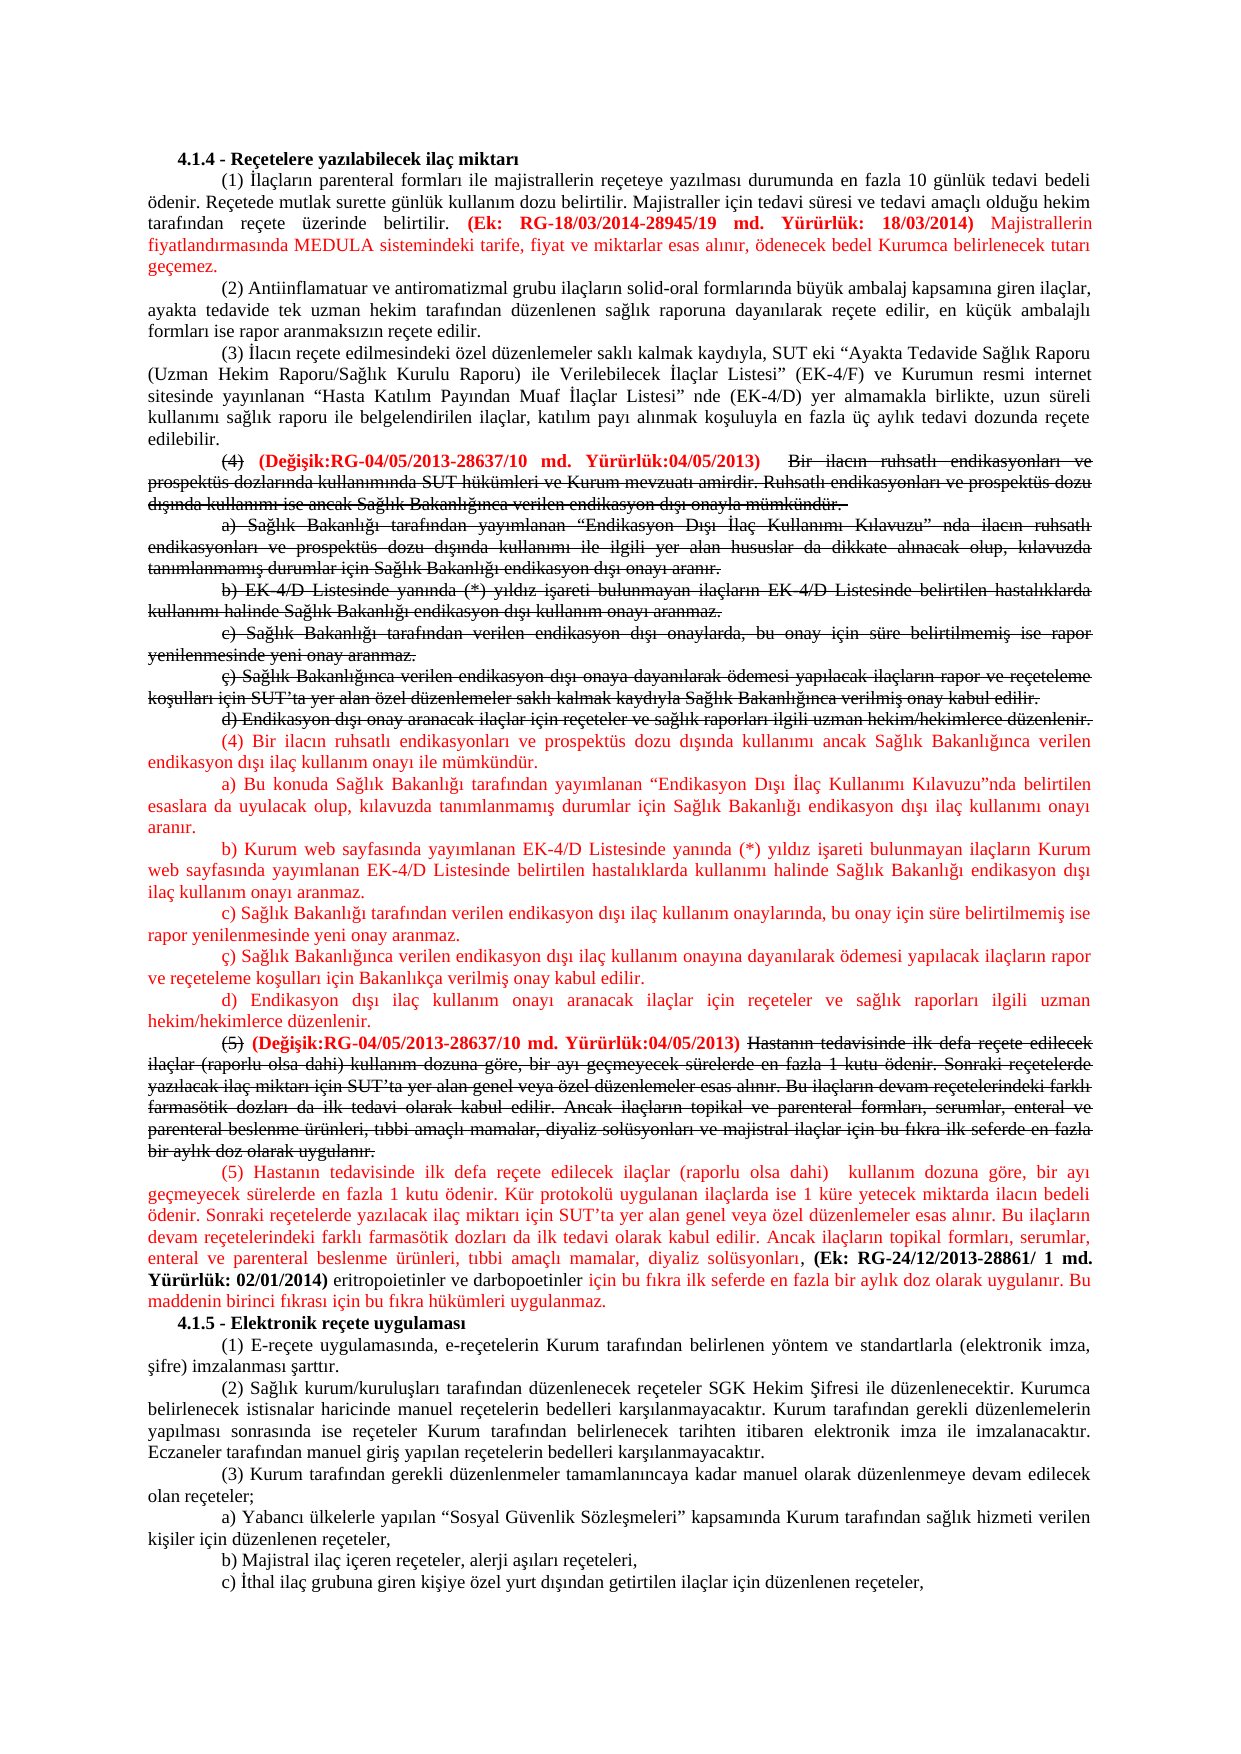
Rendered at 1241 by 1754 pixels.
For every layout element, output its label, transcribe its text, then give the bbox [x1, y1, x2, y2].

text (2) Sağlık kurum/kuruluşları tarafından düzenlenecek reçeteler SGK Hekim Şifresi ile düzenlenecektir. Kurumca belirlenecek istisnalar haricinde manuel reçetelerin bedelleri karşılanmayacaktır. Kurum tarafından gerekli düzenlemelerin yapılması sonrasında ise reçeteler Kurum tarafından belirlenecek tarihten itibaren elektronik imza ile imzalanacaktır. Eczaneler tarafından manuel giriş yapılan reçetelerin bedelleri karşılanmayacaktır. [148, 1377, 1093, 1463]
text a) Sağlık Bakanlığı tarafından yayımlanan “Endikasyon Dışı İlaç Kullanımı Kılavuzu” nda ilacın ruhsatlı endikasyonları ve prospektüs dozu dışında kullanımı ile ilgili yer alan hususlar da dikkate alınacak olup, kılavuzda tanımlanmamış durumlar için Sağlık Bakanlığı endikasyon dışı onayı aranır. [148, 514, 1093, 579]
text a) Bu konuda Sağlık Bakanlığı tarafından yayımlanan “Endikasyon Dışı İlaç Kullanımı Kılavuzu”nda belirtilen esaslara da uyulacak olup, kılavuzda tanımlanmamış durumlar için Sağlık Bakanlığı endikasyon dışı ilaç kullanımı onayı aranır. [148, 773, 1093, 838]
text c) Sağlık Bakanlığı tarafından verilen endikasyon dışı onaylarda, bu onay için süre belirtilmemiş ise rapor yenilenmesinde yeni onay aranmaz. [148, 622, 1093, 665]
text b) Kurum web sayfasında yayımlanan EK-4/D Listesinde yanında (*) yıldız işareti bulunmayan ilaçların Kurum web sayfasında yayımlanan EK-4/D Listesinde belirtilen hastalıklarda kullanımı halinde Sağlık Bakanlığı endikasyon dışı ilaç kullanım onayı aranmaz. [148, 838, 1093, 902]
text ç) Sağlık Bakanlığınca verilen endikasyon dışı ilaç kullanım onayına dayanılarak ödemesi yapılacak ilaçların rapor ve reçeteleme koşulları için Bakanlıkça verilmiş onay kabul edilir. [148, 945, 1093, 988]
text d) Endikasyon dışı ilaç kullanım onayı aranacak ilaçlar için reçeteler ve sağlık raporları ilgili uzman hekim/hekimlerce düzenlenir. [148, 988, 1093, 1032]
text (3) İlacın reçete edilmesindeki özel düzenlemeler saklı kalmak kaydıyla, SUT eki “Ayakta Tedavide Sağlık Raporu (Uzman Hekim Raporu/Sağlık Kurulu Raporu) ile Verilebilecek İlaçlar Listesi” (EK-4/F) ve Kurumun resmi internet sitesinde yayınlanan “Hasta Katılım Payından Muaf İlaçlar Listesi” nde (EK-4/D) yer almamakla birlikte, uzun süreli kullanımı sağlık raporu ile belgelendirilen ilaçlar, katılım payı alınmak koşuluyla en fazla üç aylık tedavi dozunda reçete edilebilir. [148, 342, 1093, 449]
subtitle 4.1.5 - Elektronik reçete uygulaması [148, 1312, 1093, 1333]
text (2) Antiinflamatuar ve antiromatizmal grubu ilaçların solid-oral formlarında büyük ambalaj kapsamına giren ilaçlar, ayakta tedavide tek uzman hekim tarafından düzenlenen sağlık raporuna dayanılarak reçete edilir, en küçük ambalajlı formları ise rapor aranmaksızın reçete edilir. [148, 277, 1093, 342]
text (3) Kurum tarafından gerekli düzenlenmeler tamamlanıncaya kadar manuel olarak düzenlenmeye devam edilecek olan reçeteler; [148, 1463, 1093, 1506]
text b) EK-4/D Listesinde yanında (*) yıldız işareti bulunmayan ilaçların EK-4/D Listesinde belirtilen hastalıklarda kullanımı halinde Sağlık Bakanlığı endikasyon dışı kullanım onayı aranmaz. [148, 579, 1093, 622]
text (1) İlaçların parenteral formları ile majistrallerin reçeteye yazılması durumunda en fazla 10 günlük tedavi bedeli ödenir. Reçetede mutlak surette günlük kullanım dozu belirtilir. Majistraller için tedavi süresi ve tedavi amaçlı olduğu hekim tarafından reçete üzerinde belirtilir. (Ek: RG-18/03/2014-28945/19 md. Yürürlük: 18/03/2014) Majistrallerin fiyatlandırmasında MEDULA sistemindeki tarife, fiyat ve miktarlar esas alınır, ödenecek bedel Kurumca belirlenecek tutarı geçemez. [148, 169, 1093, 277]
text b) Majistral ilaç içeren reçeteler, alerji aşıları reçeteleri, [148, 1549, 1093, 1571]
text (4) Bir ilacın ruhsatlı endikasyonları ve prospektüs dozu dışında kullanımı ancak Sağlık Bakanlığınca verilen endikasyon dışı ilaç kullanım onayı ile mümkündür. [148, 730, 1093, 773]
subtitle 4.1.4 - Reçetelere yazılabilecek ilaç miktarı [148, 148, 1093, 169]
text c) İthal ilaç grubuna giren kişiye özel yurt dışından getirtilen ilaçlar için düzenlenen reçeteler, [148, 1571, 1093, 1592]
text (5) (Değişik:RG-04/05/2013-28637/10 md. Yürürlük:04/05/2013) Hastanın tedavisinde ilk defa reçete edilecek ilaçlar (raporlu olsa dahi) kullanım dozuna göre, bir ayı geçmeyecek sürelerde en fazla 1 kutu ödenir. Sonraki reçetelerde yazılacak ilaç miktarı için SUT’ta yer alan genel veya özel düzenlemeler esas alınır. Bu ilaçların devam reçetelerindeki farklı farmasötik dozları da ilk tedavi olarak kabul edilir. Ancak ilaçların topikal ve parenteral formları, serumlar, enteral ve parenteral beslenme ürünleri, tıbbi amaçlı mamalar, diyaliz solüsyonları ve majistral ilaçlar için bu fıkra ilk seferde en fazla bir aylık doz olarak uygulanır. [148, 1066, 1093, 1108]
text (1) E-reçete uygulamasında, e-reçetelerin Kurum tarafından belirlenen yöntem ve standartlarla (elektronik imza, şifre) imzalanması şarttır. [148, 1333, 1093, 1377]
text (5) Hastanın tedavisinde ilk defa reçete edilecek ilaçlar (raporlu olsa dahi) kullanım dozuna göre, bir ayı geçmeyecek sürelerde en fazla 1 kutu ödenir. Kür protokolü uygulanan ilaçlarda ise 1 küre yetecek miktarda ilacın bedeli ödenir. Sonraki reçetelerde yazılacak ilaç miktarı için SUT’ta yer alan genel veya özel düzenlemeler esas alınır. Bu ilaçların devam reçetelerindeki farklı farmasötik dozları da ilk tedavi olarak kabul edilir. Ancak ilaçların topikal formları, serumlar, enteral ve parenteral beslenme ürünleri, tıbbi amaçlı mamalar, diyaliz solüsyonları, (Ek: RG-24/12/2013-28861/ 1 md. Yürürlük: 02/01/2014) eritropoietinler ve darbopoetinler için bu fıkra ilk seferde en fazla bir aylık doz olarak uygulanır. Bu maddenin birinci fıkrası için bu fıkra hükümleri uygulanmaz. [148, 1161, 1093, 1312]
text ç) Sağlık Bakanlığınca verilen endikasyon dışı onaya dayanılarak ödemesi yapılacak ilaçların rapor ve reçeteleme koşulları için SUT’ta yer alan özel düzenlemeler saklı kalmak kaydıyla Sağlık Bakanlığınca verilmiş onay kabul edilir. [148, 665, 1093, 708]
text d) Endikasyon dışı onay aranacak ilaçlar için reçeteler ve sağlık raporları ilgili uzman hekim/hekimlerce düzenlenir. [148, 708, 1093, 730]
text a) Yabancı ülkelerle yapılan “Sosyal Güvenlik Sözleşmeleri” kapsamında Kurum tarafından sağlık hizmeti verilen kişiler için düzenlenen reçeteler, [148, 1506, 1093, 1549]
text c) Sağlık Bakanlığı tarafından verilen endikasyon dışı ilaç kullanım onaylarında, bu onay için süre belirtilmemiş ise rapor yenilenmesinde yeni onay aranmaz. [148, 902, 1093, 945]
text (4) (Değişik:RG-04/05/2013-28637/10 md. Yürürlük:04/05/2013) Bir ilacın ruhsatlı endikasyonları ve prospektüs dozlarında kullanımında SUT hükümleri ve Kurum mevzuatı amirdir. Ruhsatlı endikasyonları ve prospektüs dozu dışında kullanımı ise ancak Sağlık Bakanlığınca verilen endikasyon dışı onayla mümkündür. [148, 449, 1093, 514]
